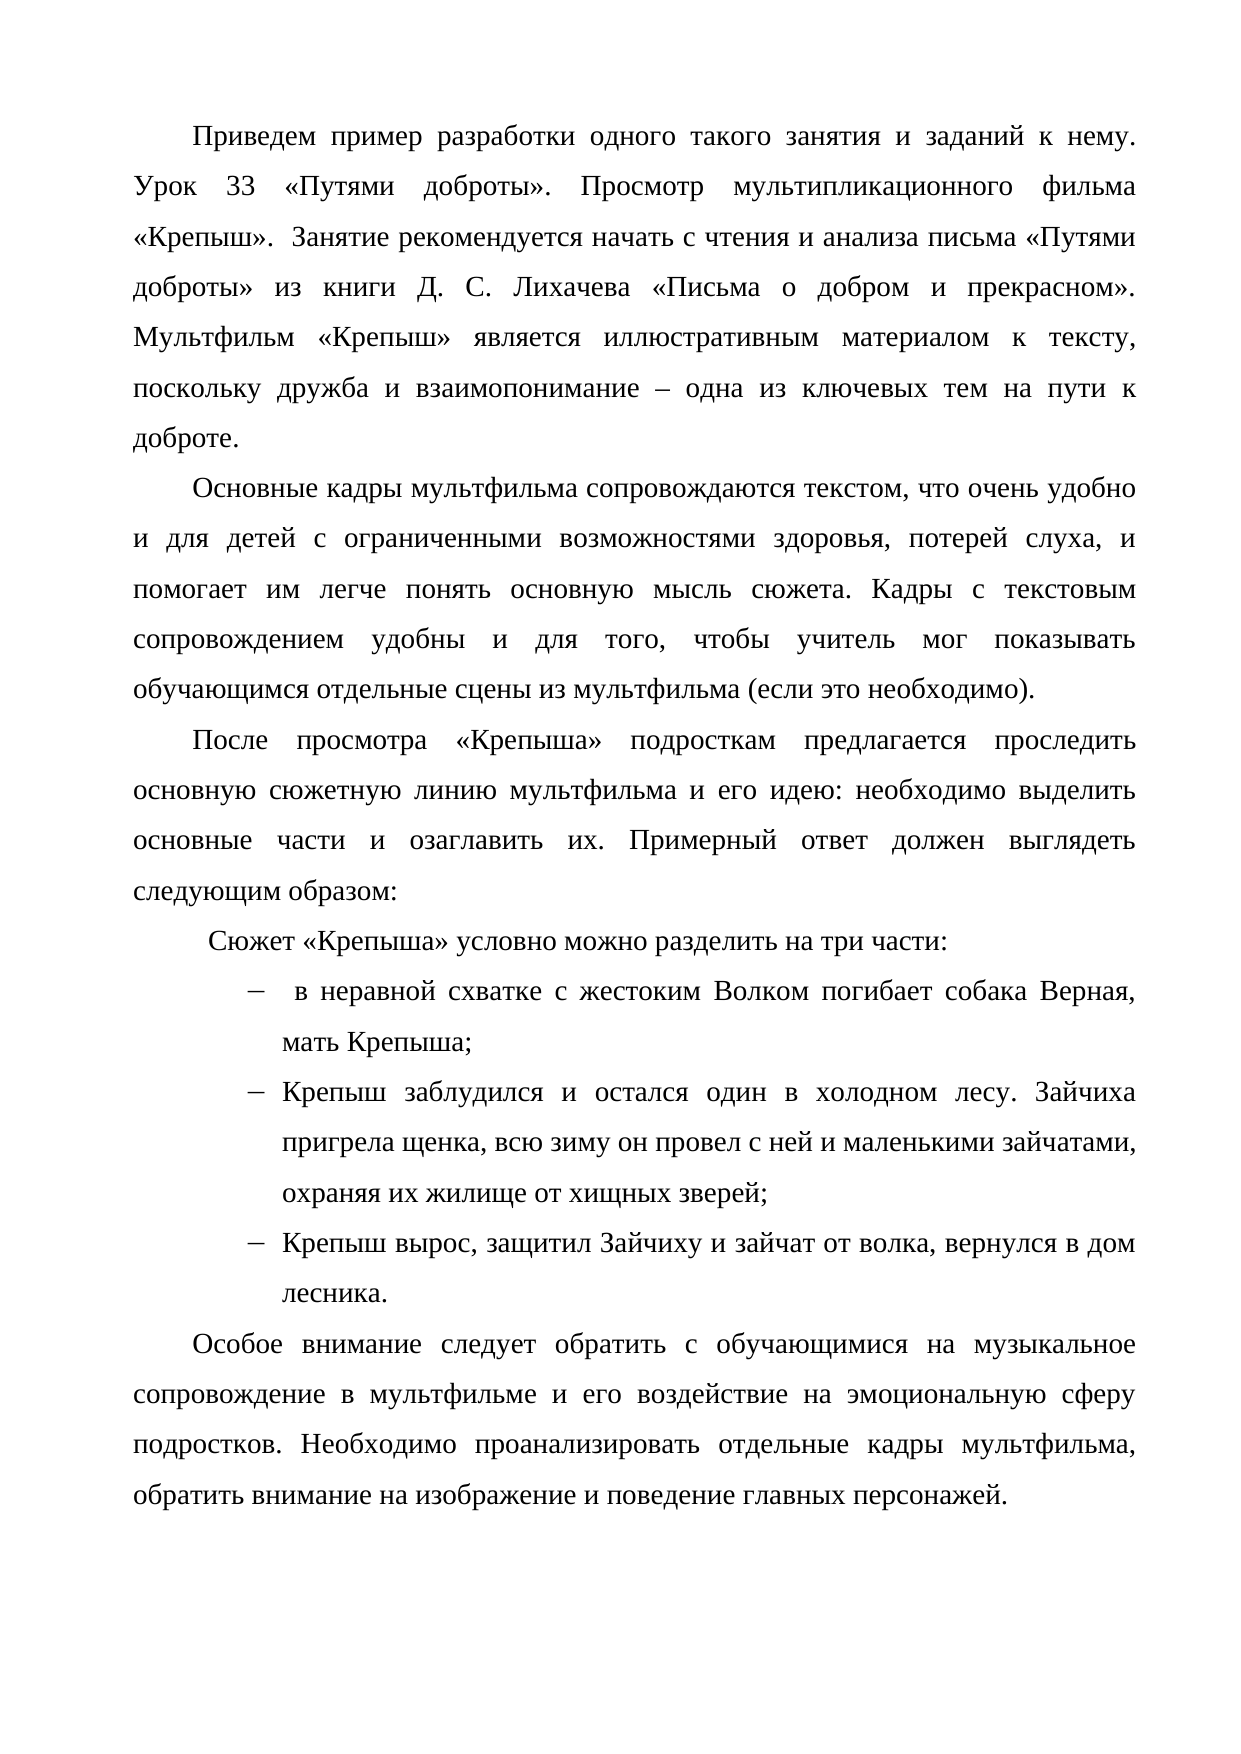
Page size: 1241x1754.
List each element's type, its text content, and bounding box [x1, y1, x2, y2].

list в неравной схватке с жестоким Волком погибает собака Верная, мать Крепыша; [244, 973, 1137, 1057]
list После просмотра «Крепыша» подросткам предлагается проследить основную сюжетную линию мультфильма и его идею: необходимо выделить основные части и озаглавить их. Примерный ответ должен выглядеть следующим образом: [133, 722, 1137, 906]
list Крепыш заблудился и остался один в холодном лесу. Зайчиха пригрела щенка, всю зиму он провел с ней и маленькими зайчатами, охраняя их жилище от хищных зверей; [244, 1074, 1137, 1208]
list Основные кадры мультфильма сопровождаются текстом, что очень удобно и для детей с ограниченными возможностями здоровья, потерей слуха, и помогает им легче понять основную мысль сюжета. Кадры с текстовым сопровождением удобны и для того, чтобы учитель мог показывать обучающимся отдельные сцены из мультфильма (если это необходимо). [133, 470, 1137, 705]
list Особое внимание следует обратить с обучающимися на музыкальное сопровождение в мультфильме и его воздействие на эмоциональную сферу подростков. Необходимо проанализировать отдельные кадры мультфильма, обратить внимание на изображение и поведение главных персонажей. [133, 1326, 1137, 1510]
list Приведем пример разработки одного такого занятия и заданий к нему. Урок 33 «Путями доброты». Просмотр мультипликационного фильма «Крепыш». Занятие рекомендуется начать с чтения и анализа письма «Путями доброты» из книги Д. С. Лихачева «Письма о добром и прекрасном». Мультфильм «Крепыш» является иллюстративным материалом к тексту, поскольку дружба и взаимопонимание – одна из ключевых тем на пути к доброте. [133, 118, 1137, 453]
list Крепыш вырос, защитил Зайчиху и зайчат от волка, вернулся в дом лесника. [244, 1225, 1137, 1309]
list Сюжет «Крепыша» условно можно разделить на три части: [208, 923, 1137, 957]
